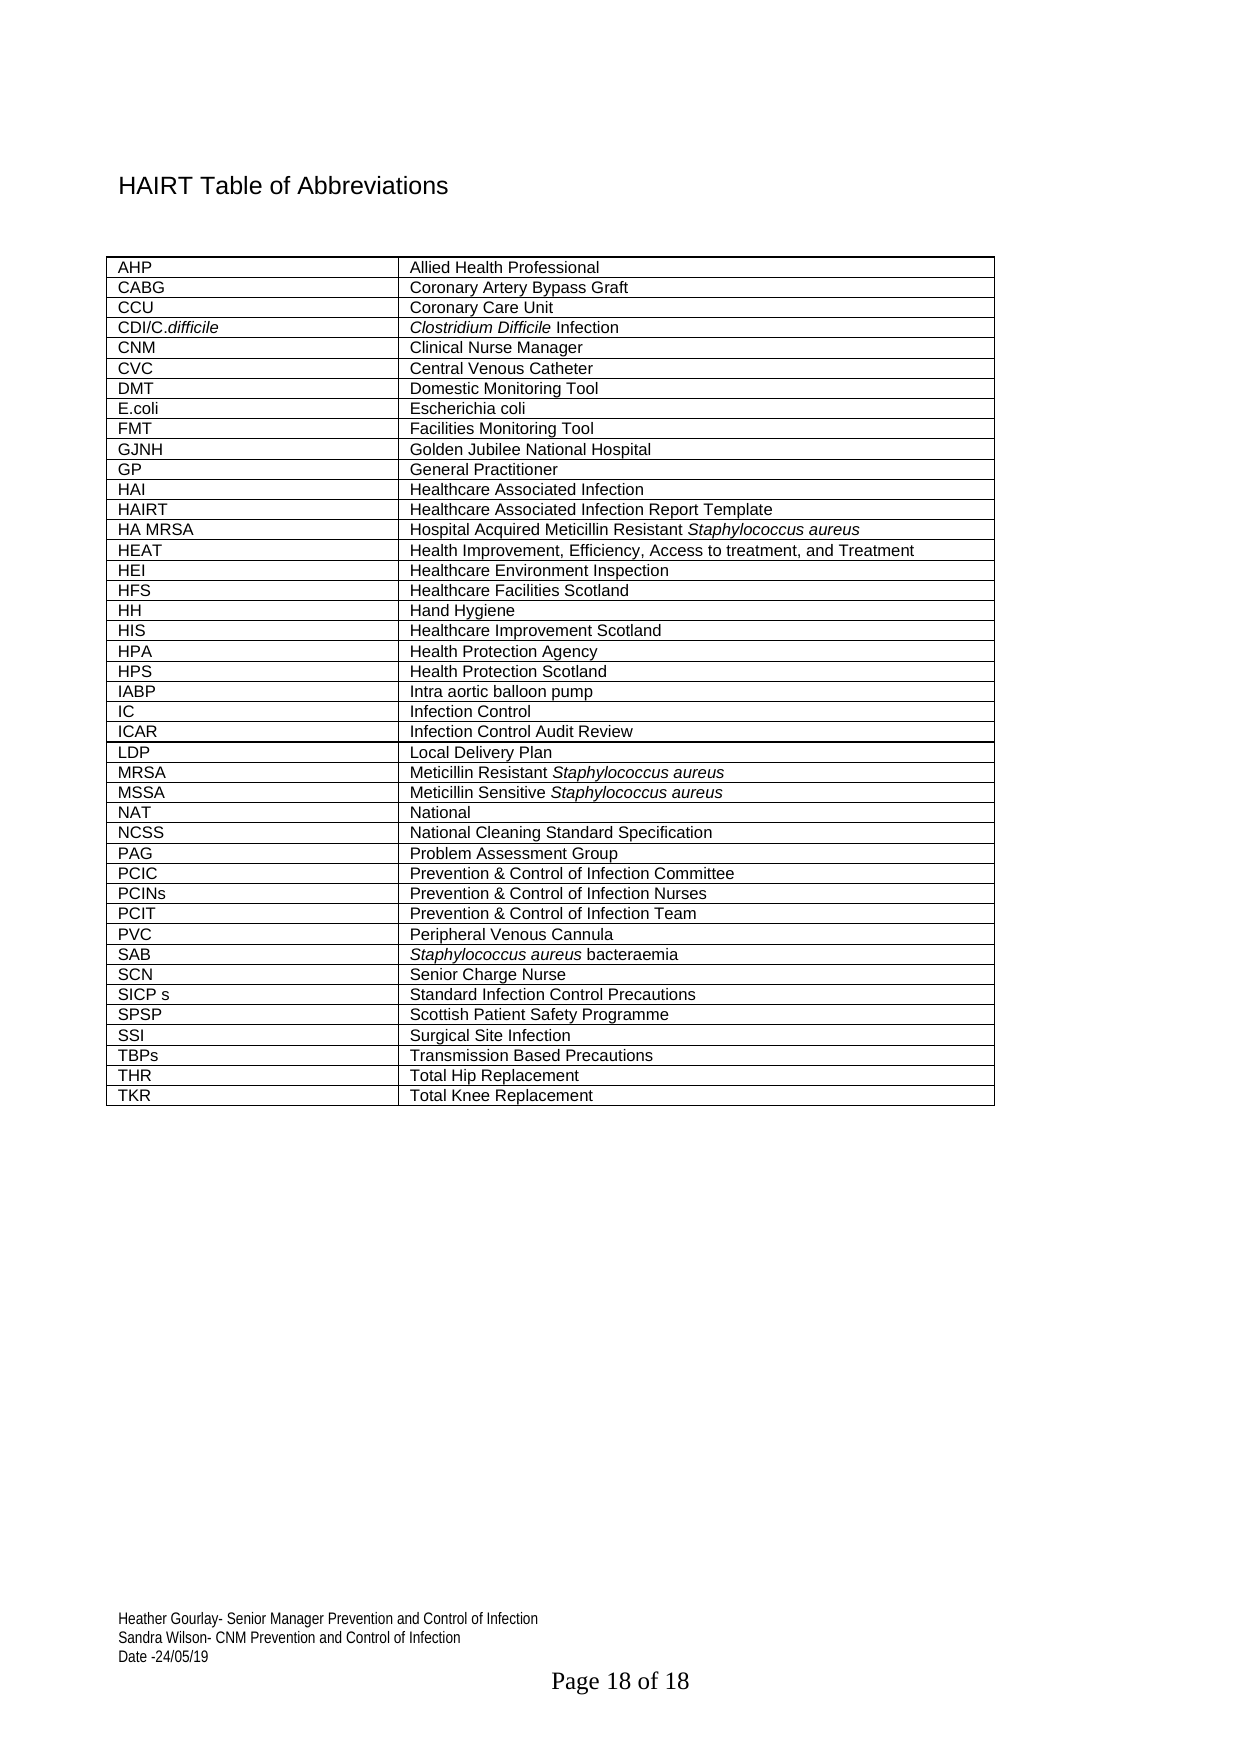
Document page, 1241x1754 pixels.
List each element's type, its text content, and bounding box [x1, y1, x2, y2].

table_cell MSSA [107, 783, 398, 802]
table_cell Infection Control [399, 702, 994, 721]
table_cell Central Venous Catheter [399, 359, 994, 378]
table_cell Local Delivery Plan [399, 743, 994, 762]
table_cell Scottish Patient Safety Programme [399, 1005, 994, 1024]
table_cell Healthcare Associated Infection Report Template [399, 500, 994, 519]
table_cell Total Hip Replacement [399, 1066, 994, 1085]
table_cell Surgical Site Infection [399, 1025, 994, 1044]
table_cell Peripheral Venous Cannula [399, 924, 994, 943]
table_cell HH [107, 601, 398, 620]
table_cell Intra aortic balloon pump [399, 682, 994, 701]
table_cell Senior Charge Nurse [399, 965, 994, 984]
table_cell General Practitioner [399, 460, 994, 479]
table_cell HPA [107, 641, 398, 661]
table_cell HA MRSA [107, 520, 398, 539]
table_cell CDI/C.difficile [107, 318, 398, 337]
table_cell ICAR [107, 722, 398, 741]
table_cell MRSA [107, 763, 398, 782]
table_cell CNM [107, 338, 398, 357]
table_cell LDP [107, 743, 398, 762]
table_cell Health Protection Scotland [399, 662, 994, 681]
table_cell SAB [107, 945, 398, 964]
table_cell DMT [107, 379, 398, 398]
table_cell GJNH [107, 439, 398, 458]
table_cell Healthcare Environment Inspection [399, 561, 994, 580]
table_cell Clinical Nurse Manager [399, 338, 994, 357]
table_cell Meticillin Resistant Staphylococcus aureus [399, 763, 994, 782]
table_cell HEI [107, 561, 398, 580]
table_cell PAG [107, 844, 398, 863]
table_cell E.coli [107, 399, 398, 418]
table_cell Health Protection Agency [399, 641, 994, 661]
table_cell TBPs [107, 1046, 398, 1065]
table_cell Problem Assessment Group [399, 844, 994, 863]
table_cell SCN [107, 965, 398, 984]
table_cell NCSS [107, 823, 398, 842]
table_cell HAI [107, 480, 398, 499]
table_cell SSI [107, 1025, 398, 1044]
table_cell Prevention & Control of Infection Team [399, 904, 994, 923]
table_cell FMT [107, 419, 398, 438]
table_cell Staphylococcus aureus bacteraemia [399, 945, 994, 964]
table_cell GP [107, 460, 398, 479]
table_header Allied Health Professional [399, 258, 994, 277]
table_cell CVC [107, 359, 398, 378]
table_cell Healthcare Facilities Scotland [399, 581, 994, 600]
table_cell IC [107, 702, 398, 721]
table_cell Transmission Based Precautions [399, 1046, 994, 1065]
table_cell National Cleaning Standard Specification [399, 823, 994, 842]
table_cell Healthcare Improvement Scotland [399, 621, 994, 640]
table_cell PCINs [107, 884, 398, 903]
table_cell Total Knee Replacement [399, 1086, 994, 1105]
table_cell SICP s [107, 985, 398, 1004]
table_cell HIS [107, 621, 398, 640]
table_cell SPSP [107, 1005, 398, 1024]
table_cell HAIRT [107, 500, 398, 519]
table_cell Golden Jubilee National Hospital [399, 439, 994, 458]
table_cell Infection Control Audit Review [399, 722, 994, 741]
table_cell PCIC [107, 864, 398, 883]
text HAIRT Table of Abbreviations [118, 171, 1122, 199]
table_cell Meticillin Sensitive Staphylococcus aureus [399, 783, 994, 802]
table_cell HEAT [107, 540, 398, 559]
table_cell IABP [107, 682, 398, 701]
table_cell Coronary Care Unit [399, 298, 994, 317]
table_header AHP [107, 258, 398, 277]
table_cell Health Improvement, Efficiency, Access to treatment, and Treatment [399, 540, 994, 559]
table_cell TKR [107, 1086, 398, 1105]
table_cell PCIT [107, 904, 398, 923]
table_cell Domestic Monitoring Tool [399, 379, 994, 398]
table_cell CABG [107, 278, 398, 297]
table_cell Clostridium Difficile Infection [399, 318, 994, 337]
table_cell CCU [107, 298, 398, 317]
table_cell Escherichia coli [399, 399, 994, 418]
table_cell HFS [107, 581, 398, 600]
table_cell Prevention & Control of Infection Nurses [399, 884, 994, 903]
table_cell PVC [107, 924, 398, 943]
table_cell Healthcare Associated Infection [399, 480, 994, 499]
table_cell HPS [107, 662, 398, 681]
table_cell National [399, 803, 994, 822]
table_cell Facilities Monitoring Tool [399, 419, 994, 438]
table_cell Hand Hygiene [399, 601, 994, 620]
table_cell Prevention & Control of Infection Committee [399, 864, 994, 883]
table_cell THR [107, 1066, 398, 1085]
table_cell Standard Infection Control Precautions [399, 985, 994, 1004]
table_cell Hospital Acquired Meticillin Resistant Staphylococcus aureus [399, 520, 994, 539]
table_cell Coronary Artery Bypass Graft [399, 278, 994, 297]
table_cell NAT [107, 803, 398, 822]
